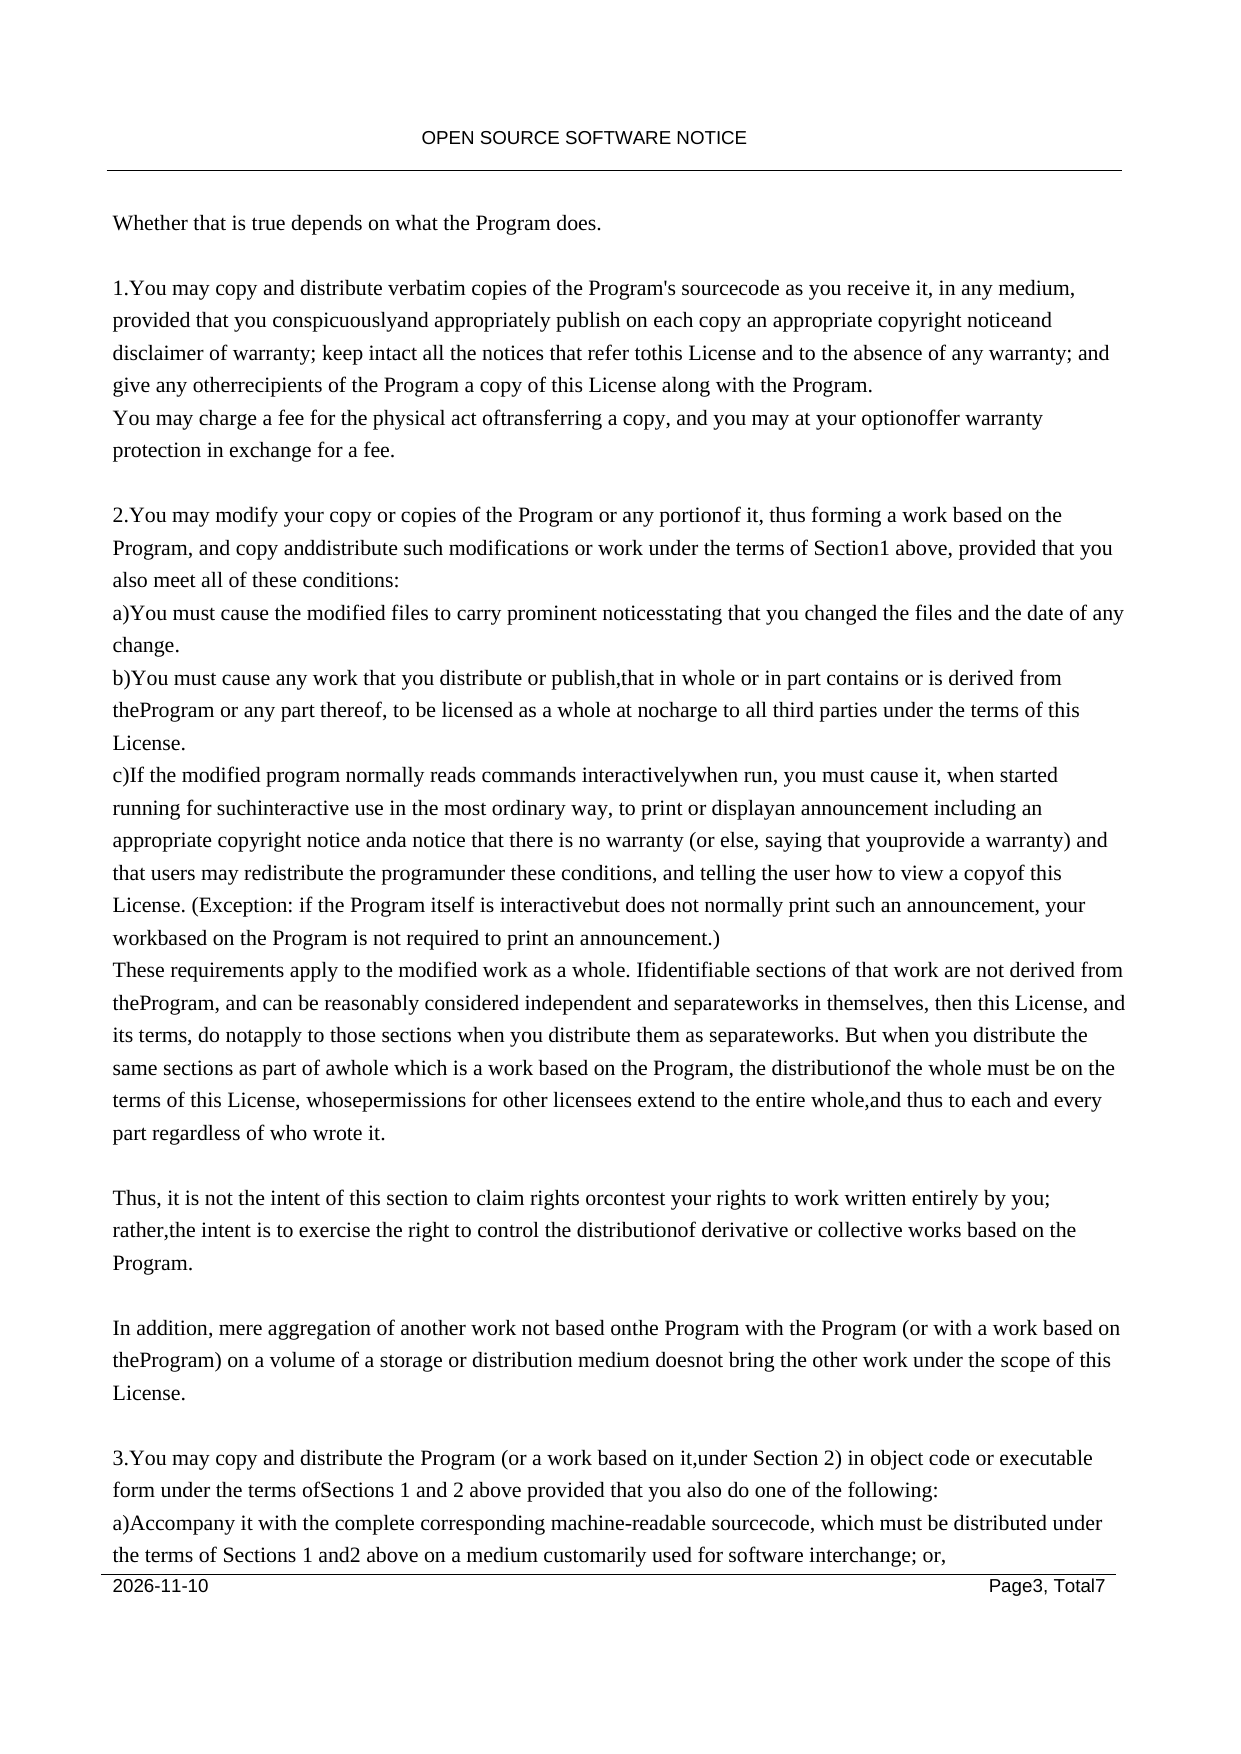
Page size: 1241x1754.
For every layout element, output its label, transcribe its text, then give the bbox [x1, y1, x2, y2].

text a)You must cause the modified files to carry prominent noticesstating that you changed the files and the date of any change. [112, 596, 1128, 661]
text 1.You may copy and distribute verbatim copies of the Program's sourcecode as you receive it, in any medium, provided that you conspicuouslyand appropriately publish on each copy an appropriate copyright noticeand disclaimer of warranty; keep intact all the notices that refer tothis License and to the absence of any warranty; and give any otherrecipients of the Program a copy of this License along with the Program. [112, 271, 1128, 401]
text 3.You may copy and distribute the Program (or a work based on it,under Section 2) in object code or executable form under the terms ofSections 1 and 2 above provided that you also do one of the following: [112, 1441, 1128, 1506]
text You may charge a fee for the physical act oftransferring a copy, and you may at your optionoffer warranty protection in exchange for a fee. [112, 401, 1128, 466]
text Thus, it is not the intent of this section to claim rights orcontest your rights to work written entirely by you; rather,the intent is to exercise the right to control the distributionof derivative or collective works based on the Program. [112, 1181, 1128, 1279]
text 2.You may modify your copy or copies of the Program or any portionof it, thus forming a work based on the Program, and copy anddistribute such modifications or work under the terms of Section1 above, provided that you also meet all of these conditions: [112, 499, 1128, 596]
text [112, 206, 1128, 239]
text a)Accompany it with the complete corresponding machine-readable sourcecode, which must be distributed under the terms of Sections 1 and2 above on a medium customarily used for software interchange; or, [112, 1506, 1128, 1571]
text b)You must cause any work that you distribute or publish,that in whole or in part contains or is derived from theProgram or any part thereof, to be licensed as a whole at nocharge to all third parties under the terms of this License. [112, 661, 1128, 759]
text In addition, mere aggregation of another work not based onthe Program with the Program (or with a work based on theProgram) on a volume of a storage or distribution medium doesnot bring the other work under the scope of this License. [112, 1311, 1128, 1409]
text These requirements apply to the modified work as a whole. Ifidentifiable sections of that work are not derived from theProgram, and can be reasonably considered independent and separateworks in themselves, then this License, and its terms, do notapply to those sections when you distribute them as separateworks. But when you distribute the same sections as part of awhole which is a work based on the Program, the distributionof the whole must be on the terms of this License, whosepermissions for other licensees extend to the entire whole,and thus to each and every part regardless of who wrote it. [112, 954, 1128, 1149]
text c)If the modified program normally reads commands interactivelywhen run, you must cause it, when started running for suchinteractive use in the most ordinary way, to print or displayan announcement including an appropriate copyright notice anda notice that there is no warranty (or else, saying that youprovide a warranty) and that users may redistribute the programunder these conditions, and telling the user how to view a copyof this License. (Exception: if the Program itself is interactivebut does not normally print such an announcement, your workbased on the Program is not required to print an announcement.) [112, 759, 1128, 954]
